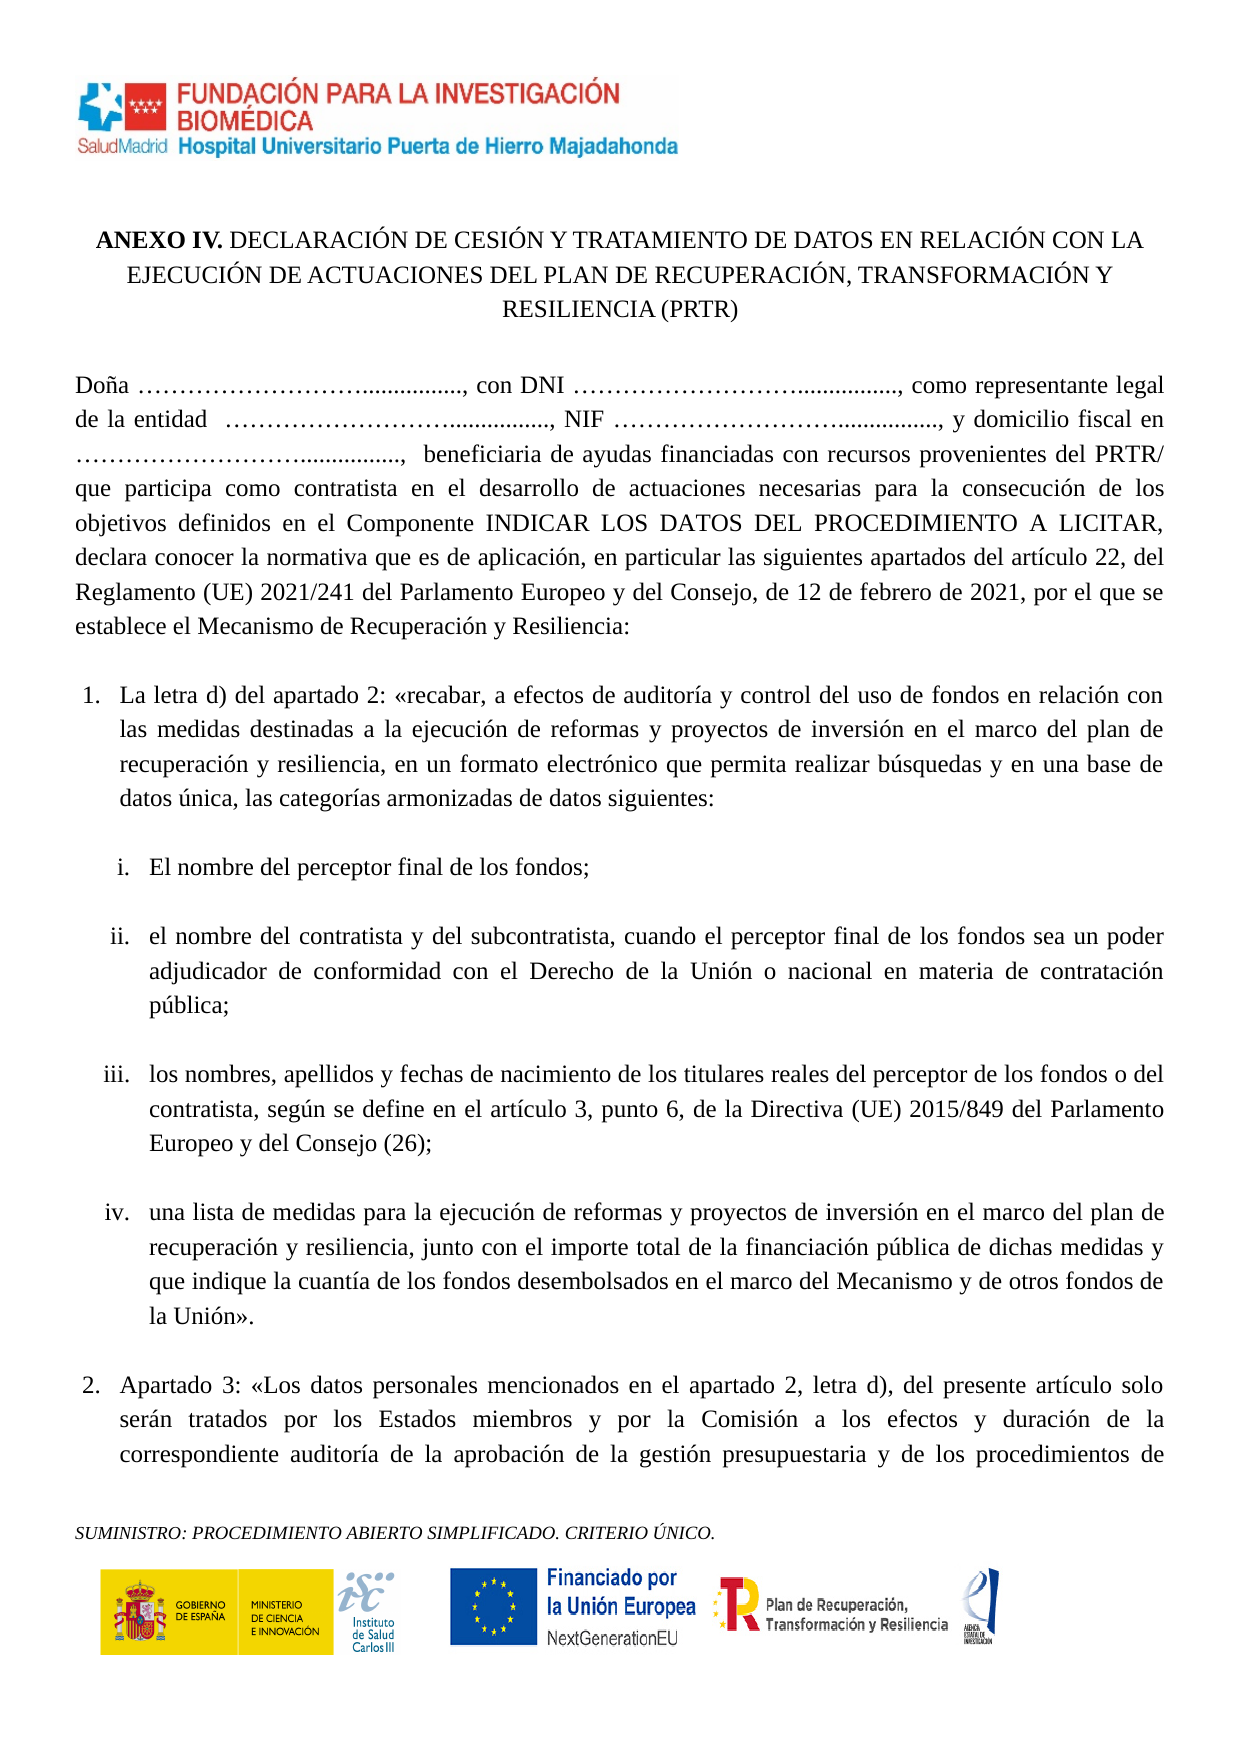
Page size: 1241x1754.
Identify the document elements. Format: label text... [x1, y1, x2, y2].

list los nombres, apellidos y fechas de nacimiento de los titulares reales del perceptor de los fondos o del contratista, según se define en el artículo 3, punto 6, de la Directiva (UE) 2015/849 del Parlamento Europeo y del Consejo (26); [130, 1059, 1165, 1157]
list La letra d) del apartado 2: «recabar, a efectos de auditoría y control del uso de fondos en relación con las medidas destinadas a la ejecución de reformas y proyectos de inversión en el marco del plan de recuperación y resiliencia, en un formato electrónico que permita realizar búsquedas y en una base de datos única, las categorías armonizadas de datos siguientes: [82, 680, 1165, 812]
picture [447, 1557, 1009, 1655]
list El nombre del perceptor final de los fondos; [130, 852, 1165, 881]
list una lista de medidas para la ejecución de reformas y proyectos de inversión en el marco del plan de recuperación y resiliencia, junto con el importe total de la financiación pública de dichas medidas y que indique la cuantía de los fondos desembolsados en el marco del Mecanismo y de otros fondos de la Unión». [130, 1197, 1165, 1329]
text Doña ………………………................, con DNI ………………………................, como representante legal de la entidad ………………………................, NIF ………………………................, y domicilio fiscal en ………………………................, beneficiaria de ayudas financiadas con recursos provenientes del PRTR/ que participa como contratista en el desarrollo de actuaciones necesarias para la consecución de los objetivos definidos en el Componente INDICAR LOS DATOS DEL PROCEDIMIENTO A LICITAR, declara conocer la normativa que es de aplicación, en particular las siguientes apartados del artículo 22, del Reglamento (UE) 2021/241 del Parlamento Europeo y del Consejo, de 12 de febrero de 2021, por el que se establece el Mecanismo de Recuperación y Resiliencia: [75, 370, 1165, 640]
picture [100, 1569, 402, 1655]
picture [75, 75, 680, 161]
subtitle ANEXO IV. DECLARACIÓN DE CESIÓN Y TRATAMIENTO DE DATOS EN RELACIÓN CON LA EJECUCIÓN DE ACTUACIONES DEL PLAN DE RECUPERACIÓN, TRANSFORMACIÓN Y RESILIENCIA (PRTR) [75, 226, 1165, 323]
list el nombre del contratista y del subcontratista, cuando el perceptor final de los fondos sea un poder adjudicador de conformidad con el Derecho de la Unión o nacional en materia de contratación pública; [130, 921, 1165, 1019]
